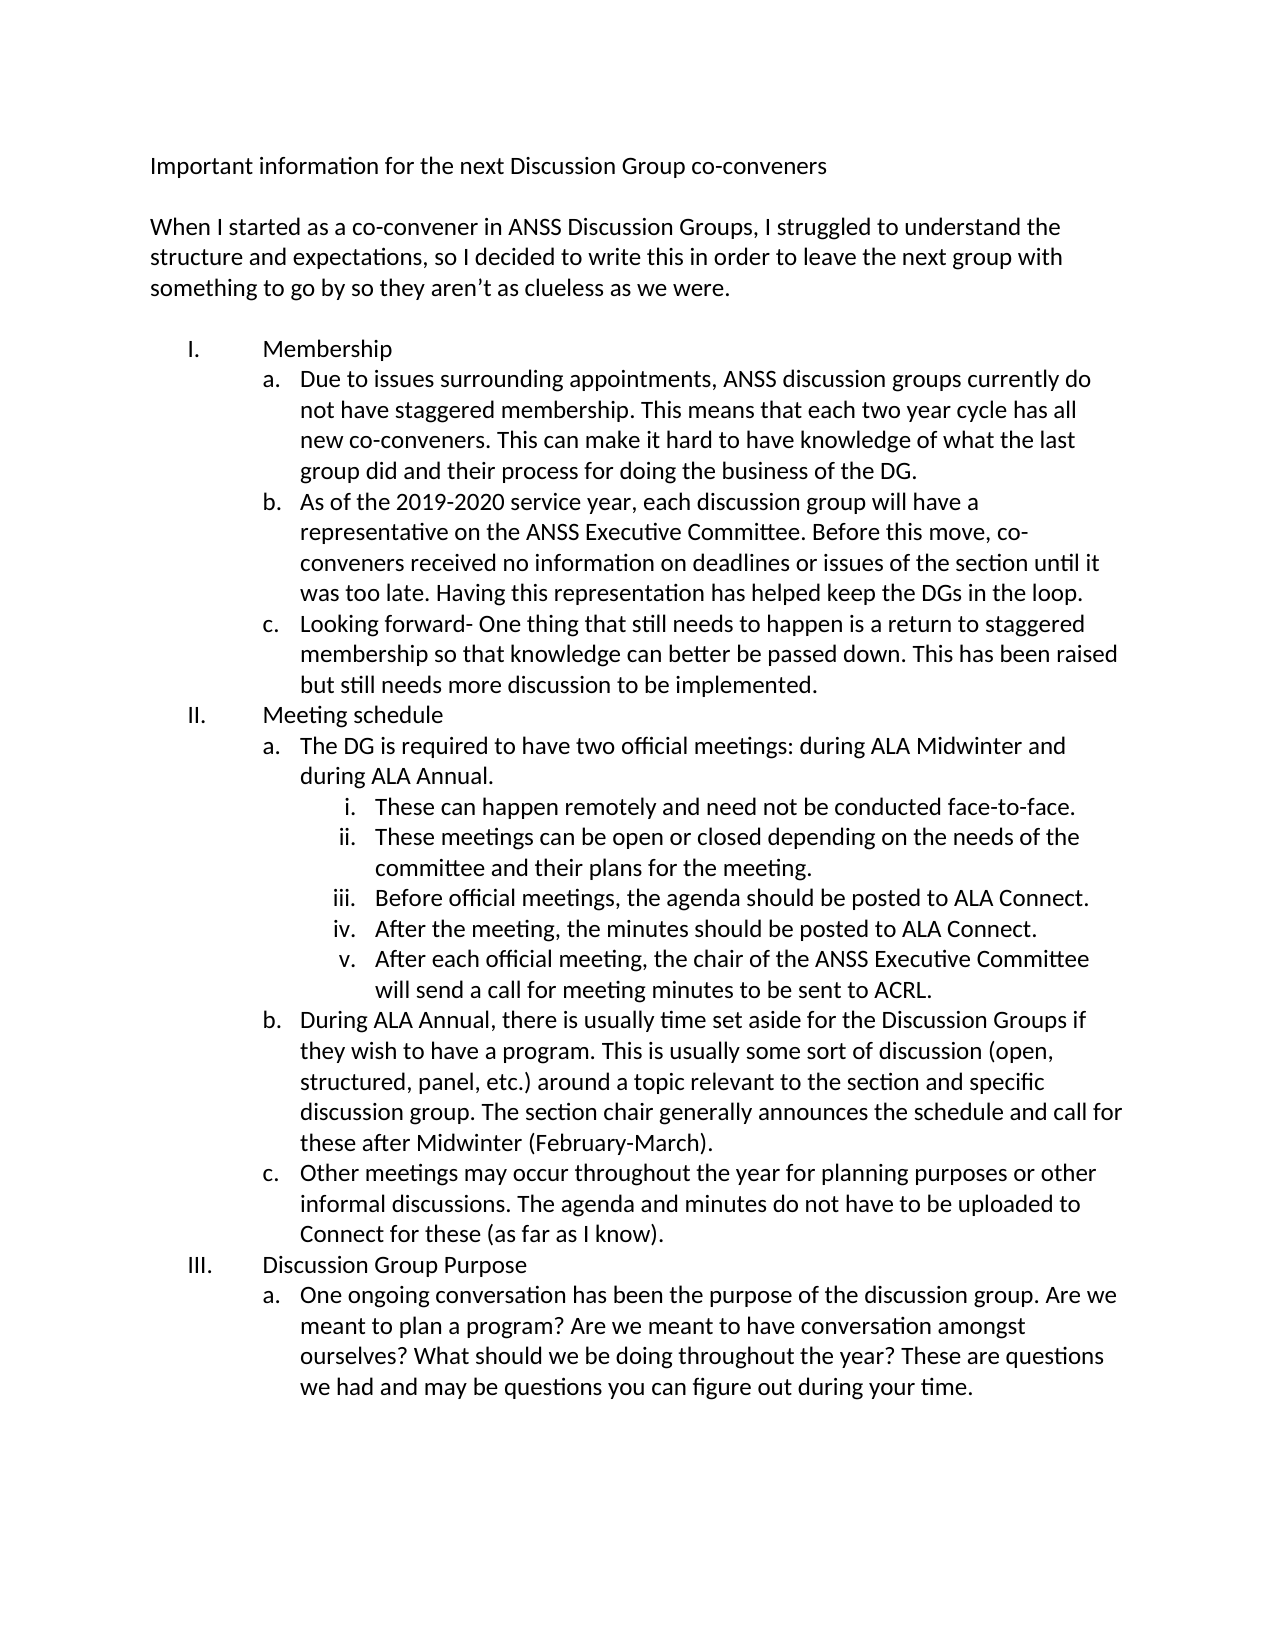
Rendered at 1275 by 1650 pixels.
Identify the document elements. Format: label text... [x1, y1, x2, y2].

list These meetings can be open or closed depending on the needs of the committee and their plans for the meeting. [356, 821, 1125, 882]
list After the meeting, the minutes should be posted to ALA Connect. [356, 913, 1125, 943]
list Looking forward- One thing that still needs to happen is a return to staggered membership so that knowledge can better be passed down. This has been raised but still needs more discussion to be implemented. [262, 608, 1125, 699]
list After each official meeting, the chair of the ANSS Executive Committee will send a call for meeting minutes to be sent to ACRL. [356, 943, 1125, 1004]
text When I started as a co-convener in ANSS Discussion Groups, I struggled to understand the structure and expectations, so I decided to write this in order to leave the next group with something to go by so they aren’t as clueless as we were. [150, 211, 1125, 303]
list Membership [187, 333, 1125, 364]
list As of the 2019-2020 service year, each discussion group will have a representative on the ANSS Executive Committee. Before this move, co-conveners received no information on deadlines or issues of the section until it was too late. Having this representation has helped keep the DGs in the loop. [262, 486, 1125, 608]
list Before official meetings, the agenda should be posted to ALA Connect. [356, 882, 1125, 913]
list The DG is required to have two official meetings: during ALA Midwinter and during ALA Annual. [262, 730, 1125, 791]
list One ongoing conversation has been the purpose of the discussion group. Are we meant to plan a program? Are we meant to have conversation amongst ourselves? What should we be doing throughout the year? These are questions we had and may be questions you can figure out during your time. [262, 1279, 1125, 1401]
list These can happen remotely and need not be conducted face-to-face. [356, 791, 1125, 821]
list Discussion Group Purpose [187, 1249, 1125, 1279]
list Meeting schedule [187, 699, 1125, 730]
list Due to issues surrounding appointments, ANSS discussion groups currently do not have staggered membership. This means that each two year cycle has all new co-conveners. This can make it hard to have knowledge of what the last group did and their process for doing the business of the DG. [262, 364, 1125, 486]
list Other meetings may occur throughout the year for planning purposes or other informal discussions. The agenda and minutes do not have to be uploaded to Connect for these (as far as I know). [262, 1157, 1125, 1249]
text Important information for the next Discussion Group co-conveners [150, 150, 1125, 181]
list During ALA Annual, there is usually time set aside for the Discussion Groups if they wish to have a program. This is usually some sort of discussion (open, structured, panel, etc.) around a topic relevant to the section and specific discussion group. The section chair generally announces the schedule and call for these after Midwinter (February-March). [262, 1004, 1125, 1157]
